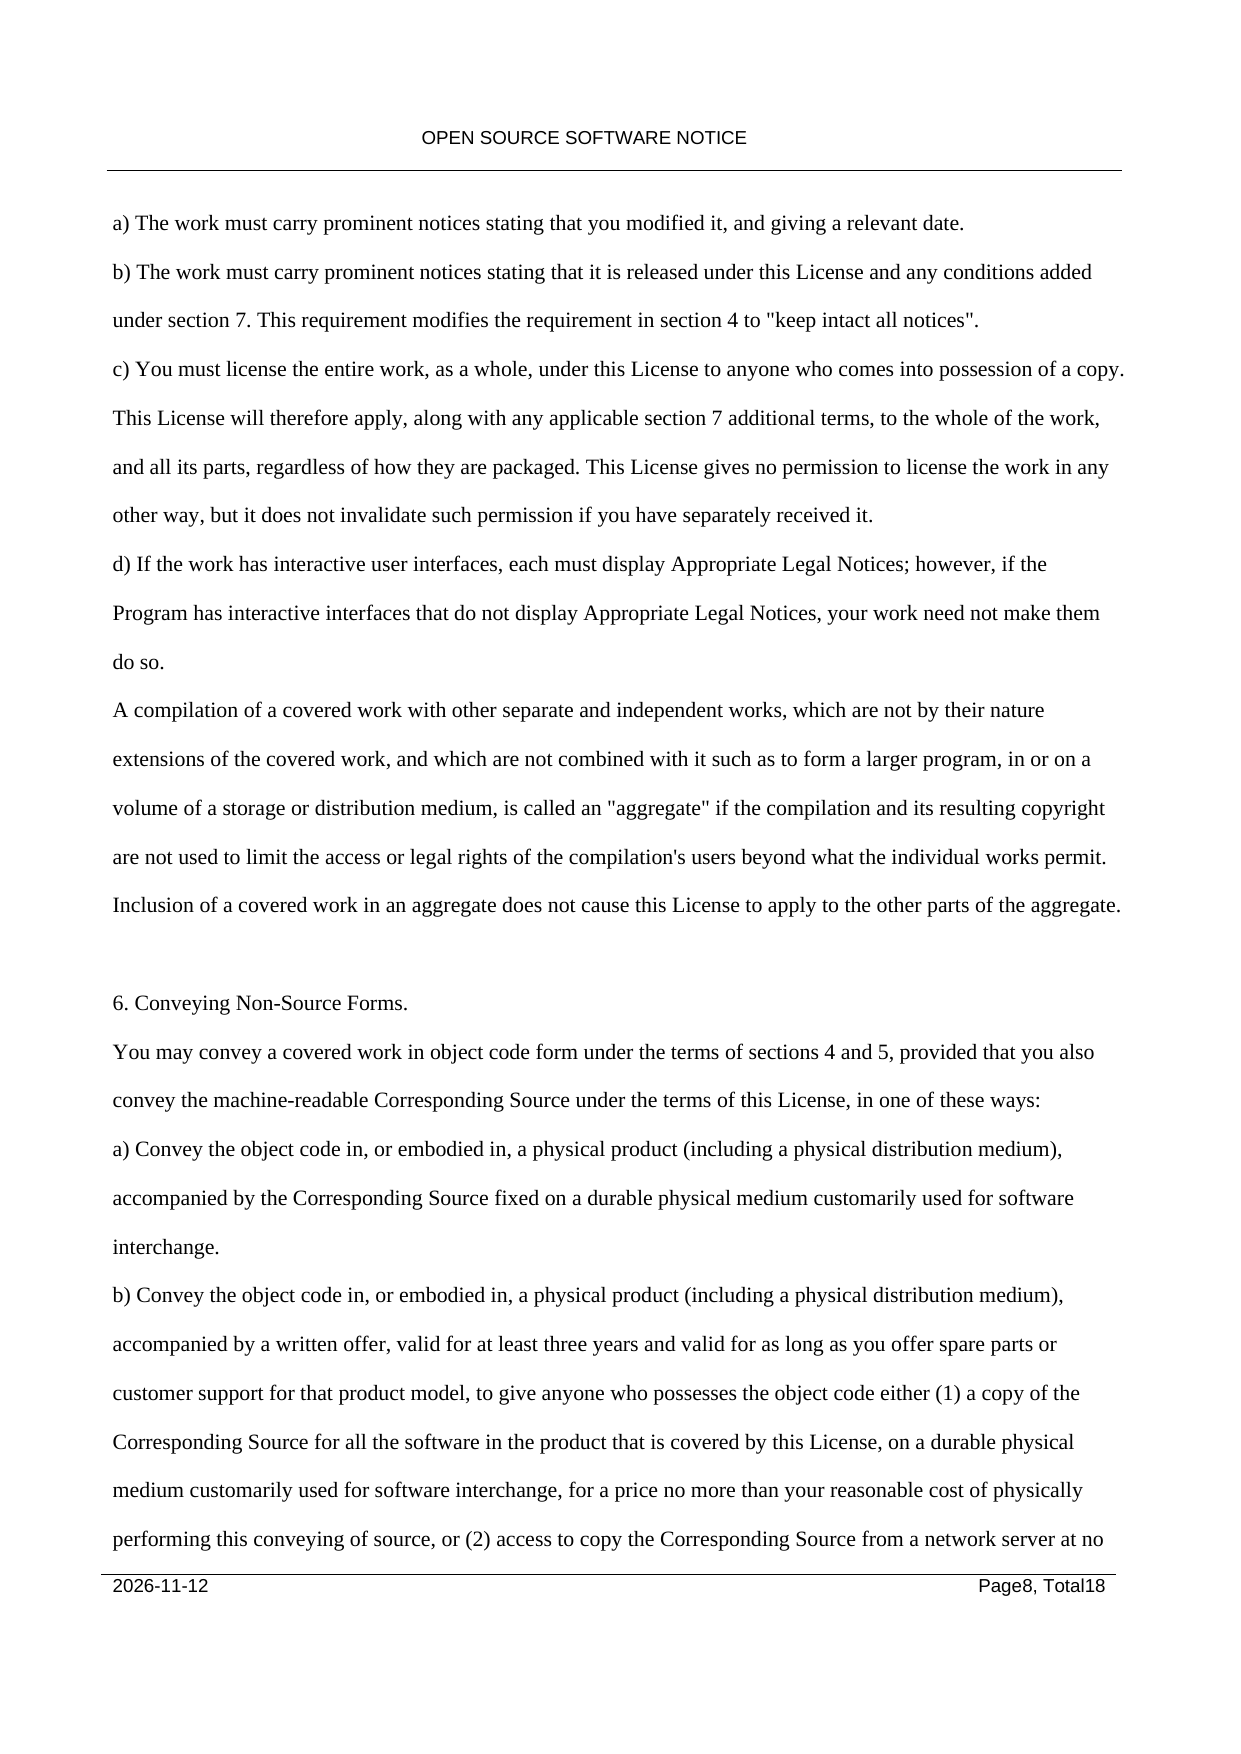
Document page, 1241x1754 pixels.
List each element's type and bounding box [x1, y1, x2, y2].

text [112, 206, 1128, 1555]
